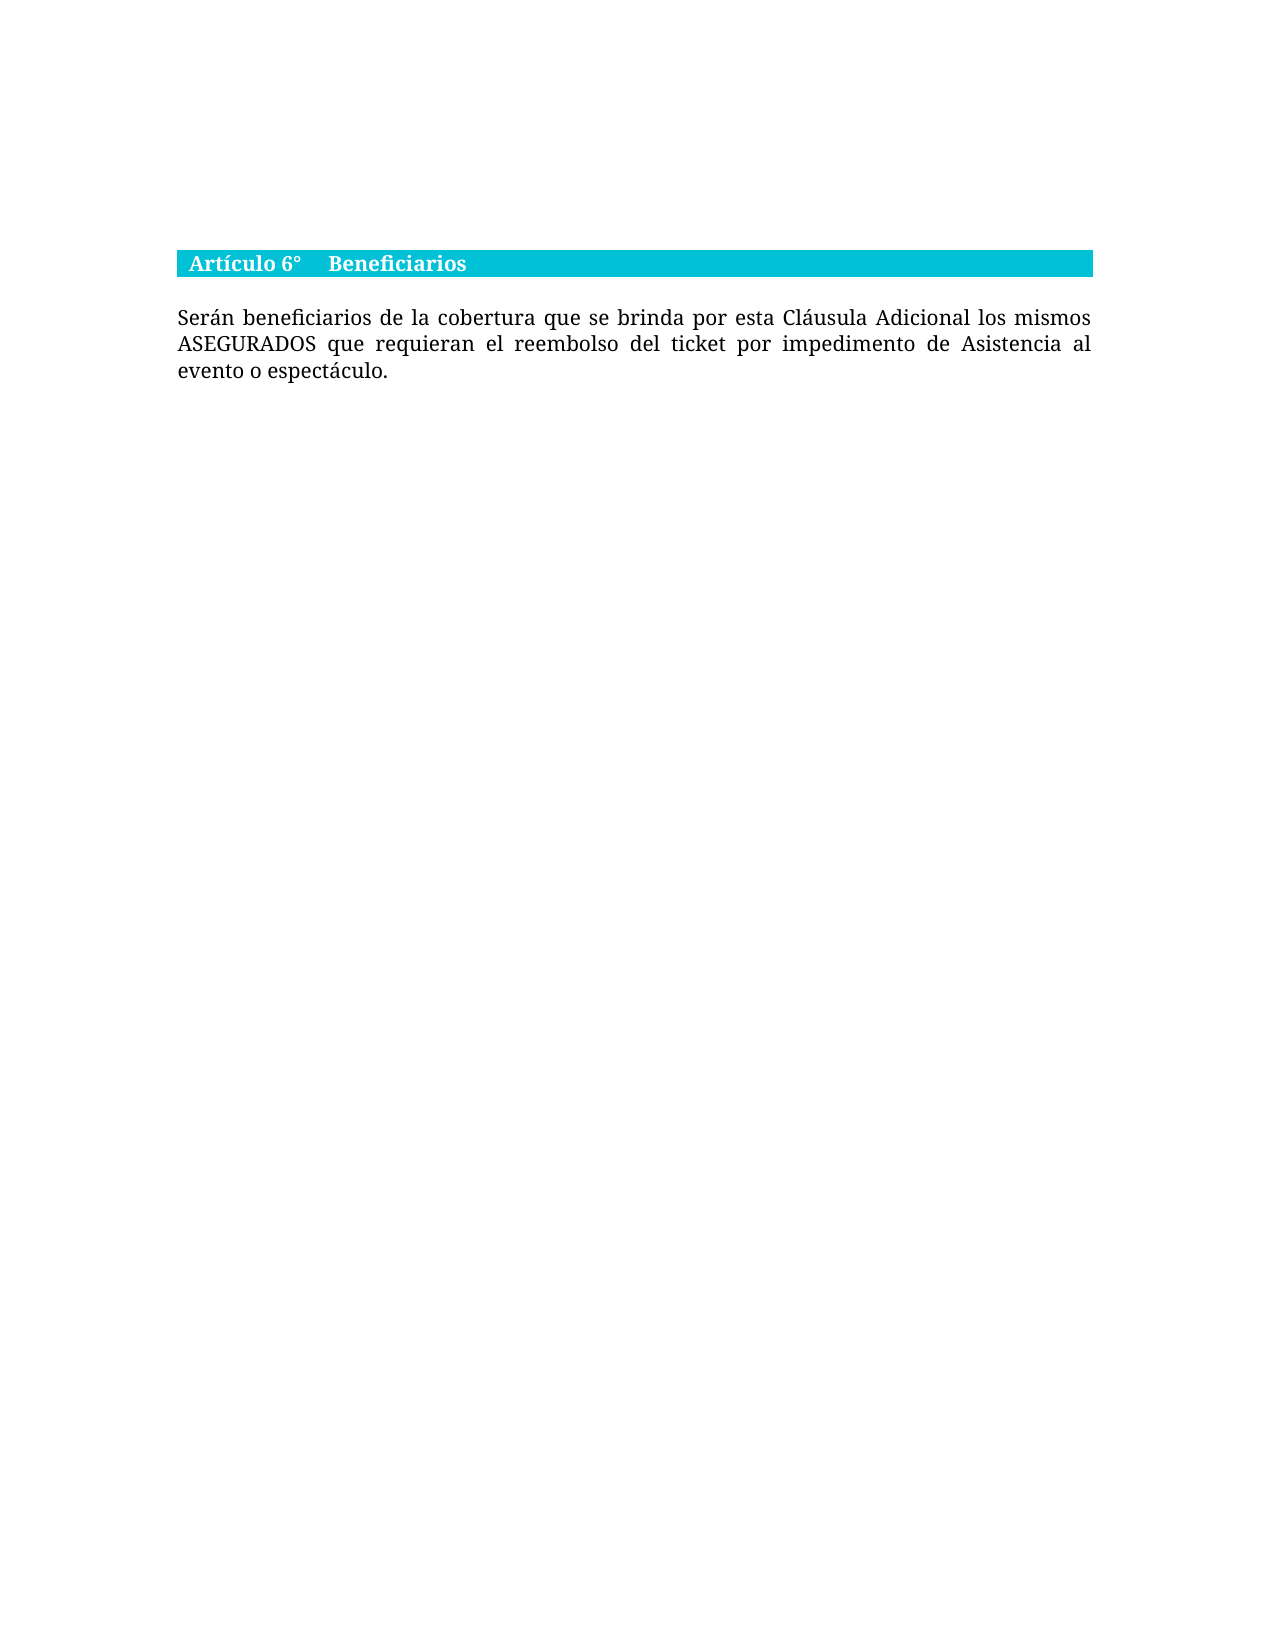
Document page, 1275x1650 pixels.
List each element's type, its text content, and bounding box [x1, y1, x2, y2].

table_header Artículo 6° Beneficiarios [177, 250, 1093, 277]
text Serán beneficiarios de la cobertura que se brinda por esta Cláusula Adicional los mismos ASEGURADOS que requieran el reembolso del ticket por impedimento de Asistencia al evento o espectáculo. [177, 304, 1093, 385]
